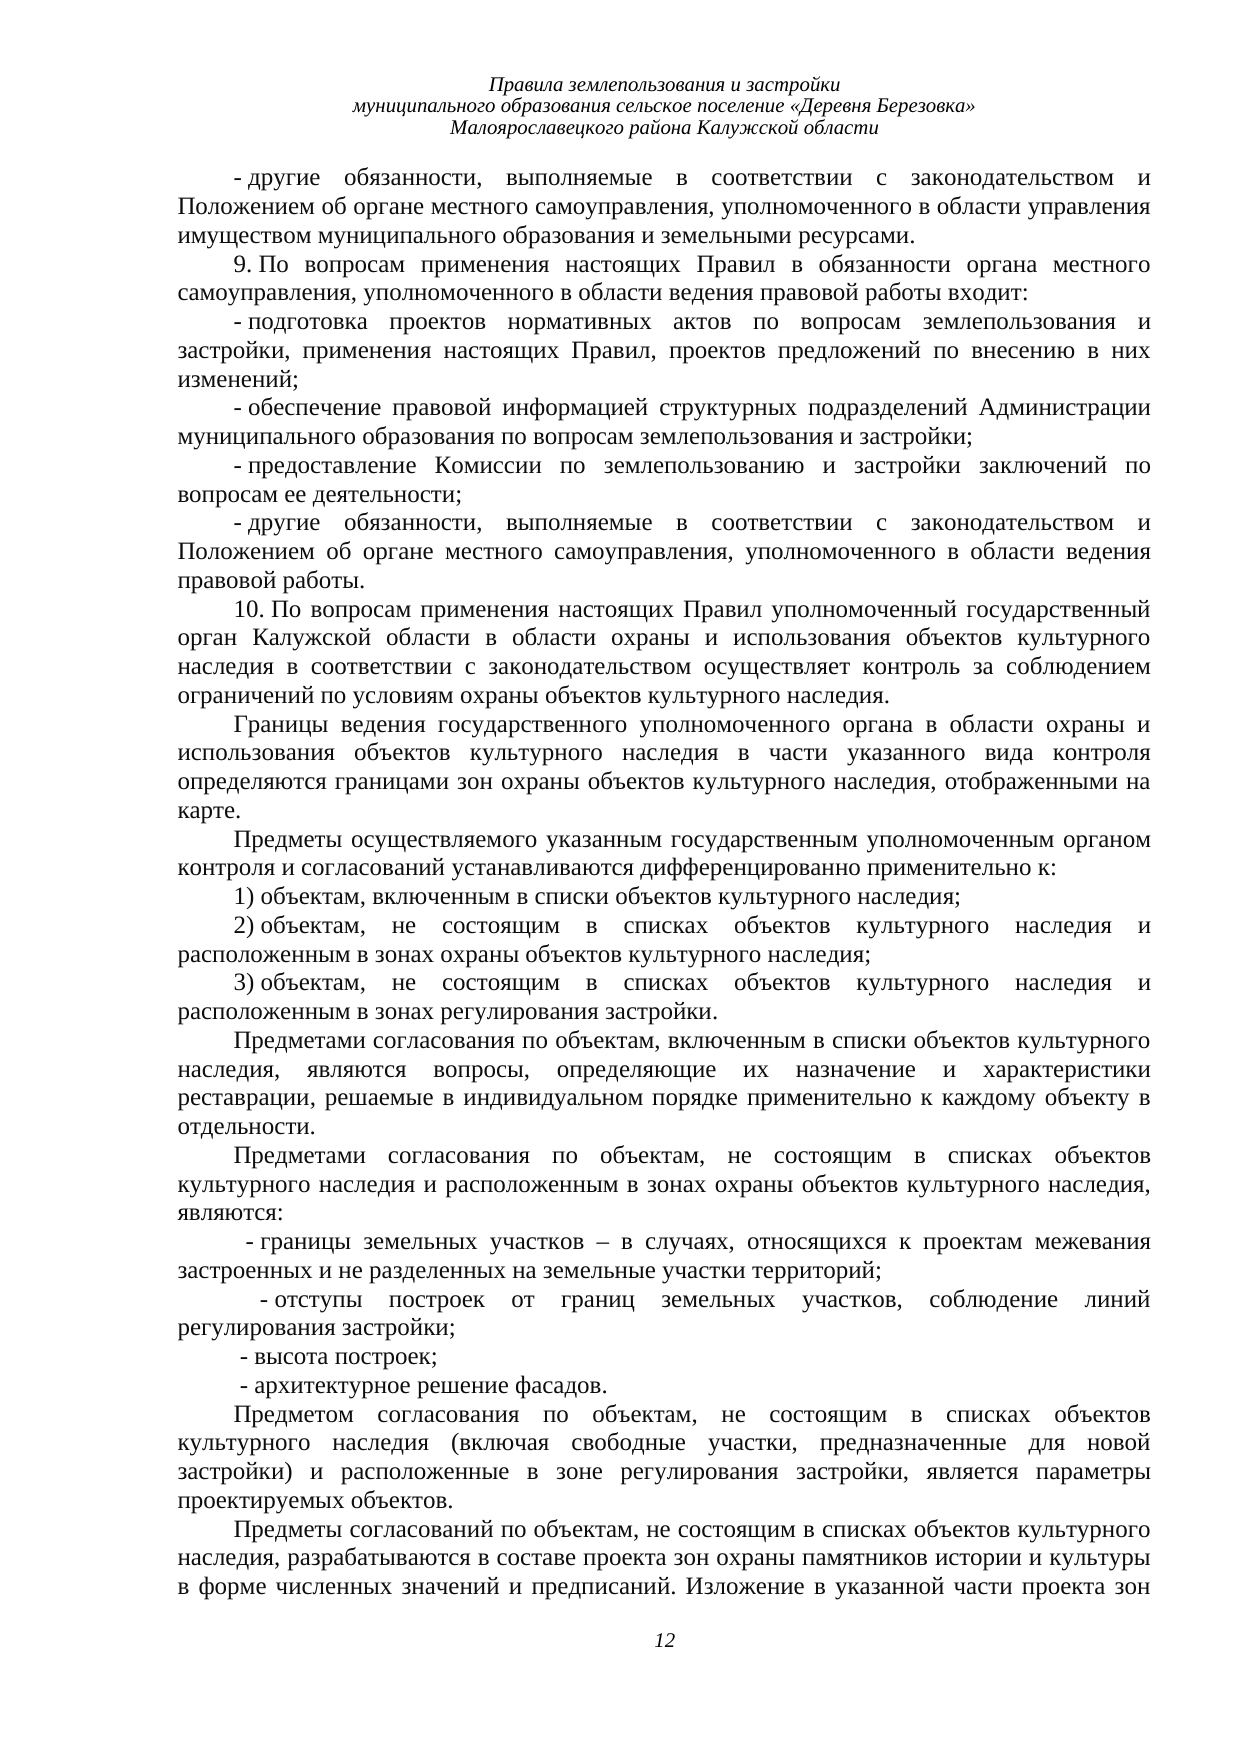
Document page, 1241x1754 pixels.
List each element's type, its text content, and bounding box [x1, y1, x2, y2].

text Границы ведения государственного уполномоченного органа в области охраны и использования объектов культурного наследия в части указанного вида контроля определяются границами зон охраны объектов культурного наследия, отображенными на карте. [177, 709, 1152, 824]
text 10. По вопросам применения настоящих Правил уполномоченный государственный орган Калужской области в области охраны и использования объектов культурного наследия в соответствии с законодательством осуществляет контроль за соблюдением ограничений по условиям охраны объектов культурного наследия. [177, 594, 1152, 709]
text - другие обязанности, выполняемые в соответствии с законодательством и Положением об органе местного самоуправления, уполномоченного в области управления имуществом муниципального образования и земельными ресурсами. [177, 162, 1152, 249]
text - высота построек; [177, 1341, 1152, 1370]
text - другие обязанности, выполняемые в соответствии с законодательством и Положением об органе местного самоуправления, уполномоченного в области ведения правовой работы. [177, 507, 1152, 594]
text Предметами согласования по объектам, не состоящим в списках объектов культурного наследия и расположенным в зонах охраны объектов культурного наследия, являются: [177, 1140, 1152, 1226]
text - подготовка проектов нормативных актов по вопросам землепользования и застройки, применения настоящих Правил, проектов предложений по внесению в них изменений; [177, 306, 1152, 392]
text - архитектурное решение фасадов. [177, 1370, 1152, 1399]
text 3) объектам, не состоящим в списках объектов культурного наследия и расположенным в зонах регулирования застройки. [177, 967, 1152, 1025]
text Предметами согласования по объектам, включенным в списки объектов культурного наследия, являются вопросы, определяющие их назначение и характеристики реставрации, решаемые в индивидуальном порядке применительно к каждому объекту в отдельности. [177, 1025, 1152, 1140]
text - обеспечение правовой информацией структурных подразделений Администрации муниципального образования по вопросам землепользования и застройки; [177, 392, 1152, 450]
text - отступы построек от границ земельных участков, соблюдение линий регулирования застройки; [177, 1284, 1152, 1341]
text 1) объектам, включенным в списки объектов культурного наследия; [177, 881, 1152, 910]
text - предоставление Комиссии по землепользованию и застройки заключений по вопросам ее деятельности; [177, 450, 1152, 507]
text 2) объектам, не состоящим в списках объектов культурного наследия и расположенным в зонах охраны объектов культурного наследия; [177, 910, 1152, 967]
text Предметом согласования по объектам, не состоящим в списках объектов культурного наследия (включая свободные участки, предназначенные для новой застройки) и расположенные в зоне регулирования застройки, является параметры проектируемых объектов. [177, 1399, 1152, 1514]
text 9. По вопросам применения настоящих Правил в обязанности органа местного самоуправления, уполномоченного в области ведения правовой работы входит: [177, 249, 1152, 306]
text Предметы осуществляемого указанным государственным уполномоченным органом контроля и согласований устанавливаются дифференцированно применительно к: [177, 824, 1152, 881]
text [177, 1514, 1152, 1600]
text - границы земельных участков – в случаях, относящихся к проектам межевания застроенных и не разделенных на земельные участки территорий; [177, 1226, 1152, 1284]
